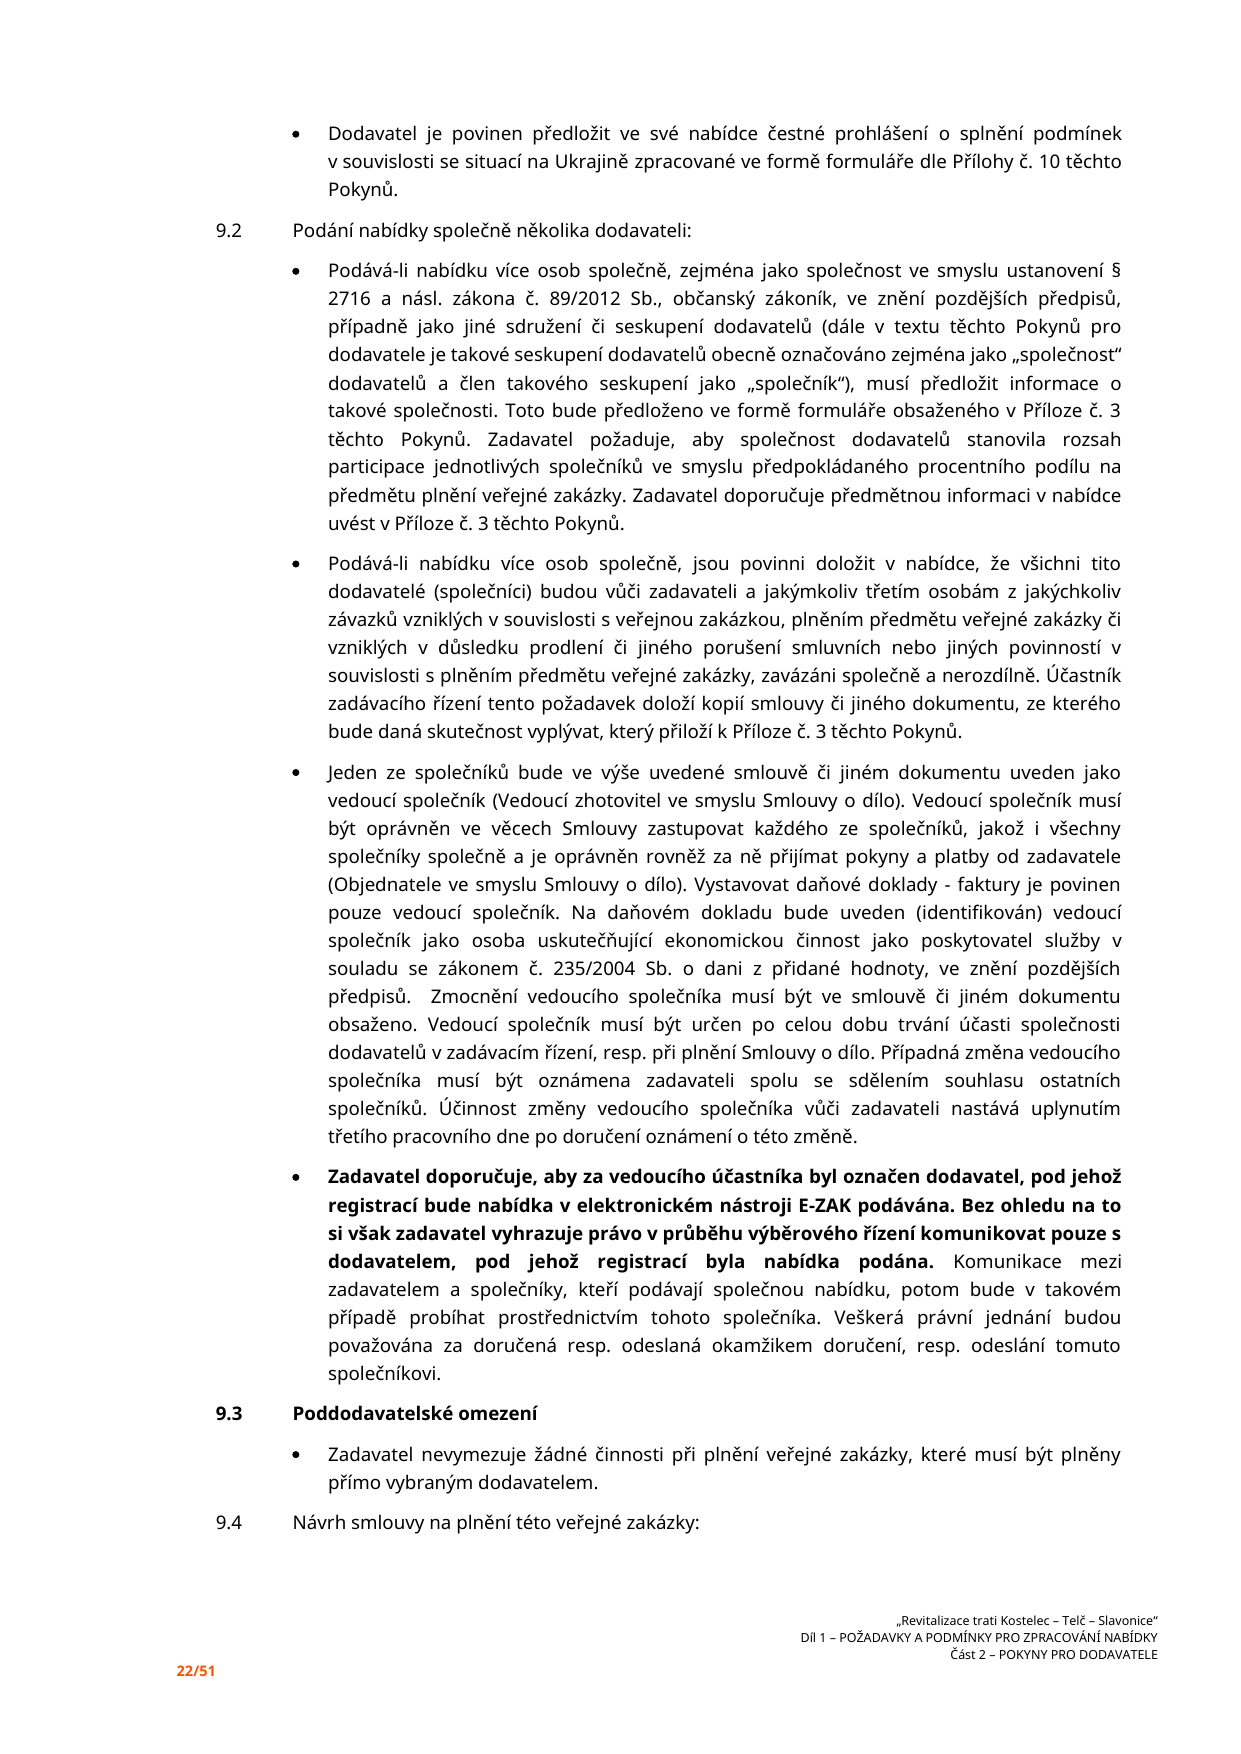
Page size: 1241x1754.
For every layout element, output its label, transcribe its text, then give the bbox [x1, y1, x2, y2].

text Podává-li nabídku více osob společně, zejména jako společnost ve smyslu ustanovení § 2716 a násl. zákona č. 89/2012 Sb., občanský zákoník, ve znění pozdějších předpisů, případně jako jiné sdružení či seskupení dodavatelů (dále v textu těchto Pokynů pro dodavatele je takové seskupení dodavatelů obecně označováno zejména jako „společnost“ dodavatelů a člen takového seskupení jako „společník“), musí předložit informace o takové společnosti. Toto bude předloženo ve formě formuláře obsaženého v Příloze č. 3 těchto Pokynů. Zadavatel požaduje, aby společnost dodavatelů stanovila rozsah participace jednotlivých společníků ve smyslu předpokládaného procentního podílu na předmětu plnění veřejné zakázky. Zadavatel doporučuje předmětnou informaci v nabídce uvést v Příloze č. 3 těchto Pokynů. [292, 258, 1122, 535]
text Podává-li nabídku více osob společně, jsou povinni doložit v nabídce, že všichni tito dodavatelé (společníci) budou vůči zadavateli a jakýmkoliv třetím osobám z jakýchkoliv závazků vzniklých v souvislosti s veřejnou zakázkou, plněním předmětu veřejné zakázky či vzniklých v důsledku prodlení či jiného porušení smluvních nebo jiných povinností v souvislosti s plněním předmětu veřejné zakázky, zavázáni společně a nerozdílně. Účastník zadávacího řízení tento požadavek doloží kopií smlouvy či jiného dokumentu, ze kterého bude daná skutečnost vyplývat, který přiloží k Příloze č. 3 těchto Pokynů. [292, 550, 1122, 744]
text Podání nabídky společně několika dodavateli: [216, 217, 1122, 243]
text Zadavatel nevymezuje žádné činnosti při plnění veřejné zakázky, které musí být plněny přímo vybraným dodavatelem. [292, 1441, 1122, 1494]
text Jeden ze společníků bude ve výše uvedené smlouvě či jiném dokumentu uveden jako vedoucí společník (Vedoucí zhotovitel ve smyslu Smlouvy o dílo). Vedoucí společník musí být oprávněn ve věcech Smlouvy zastupovat každého ze společníků, jakož i všechny společníky společně a je oprávněn rovněž za ně přijímat pokyny a platby od zadavatele (Objednatele ve smyslu Smlouvy o dílo). Vystavovat daňové doklady - faktury je povinen pouze vedoucí společník. Na daňovém dokladu bude uveden (identifikován) vedoucí společník jako osoba uskutečňující ekonomickou činnost jako poskytovatel služby v souladu se zákonem č. 235/2004 Sb. o dani z přidané hodnoty, ve znění pozdějších předpisů. Zmocnění vedoucího společníka musí být ve smlouvě či jiném dokumentu obsaženo. Vedoucí společník musí být určen po celou dobu trvání účasti společnosti dodavatelů v zadávacím řízení, resp. při plnění Smlouvy o dílo. Případná změna vedoucího společníka musí být oznámena zadavateli spolu se sdělením souhlasu ostatních společníků. Účinnost změny vedoucího společníka vůči zadavateli nastává uplynutím třetího pracovního dne po doručení oznámení o této změně. [292, 759, 1122, 1149]
text Zadavatel doporučuje, aby za vedoucího účastníka byl označen dodavatel, pod jehož registrací bude nabídka v elektronickém nástroji E-ZAK podávána. Bez ohledu na to si však zadavatel vyhrazuje právo v průběhu výběrového řízení komunikovat pouze s dodavatelem, pod jehož registrací byla nabídka podána. Komunikace mezi zadavatelem a společníky, kteří podávají společnou nabídku, potom bude v takovém případě probíhat prostřednictvím tohoto společníka. Veškerá právní jednání budou považována za doručená resp. odeslaná okamžikem doručení, resp. odeslání tomuto společníkovi. [292, 1164, 1122, 1386]
text Poddodavatelské omezení [216, 1401, 1122, 1426]
text Dodavatel je povinen předložit ve své nabídce čestné prohlášení o splnění podmínek v souvislosti se situací na Ukrajině zpracované ve formě formuláře dle Přílohy č. 10 těchto Pokynů. [292, 121, 1122, 202]
text Návrh smlouvy na plnění této veřejné zakázky: [216, 1509, 1122, 1535]
